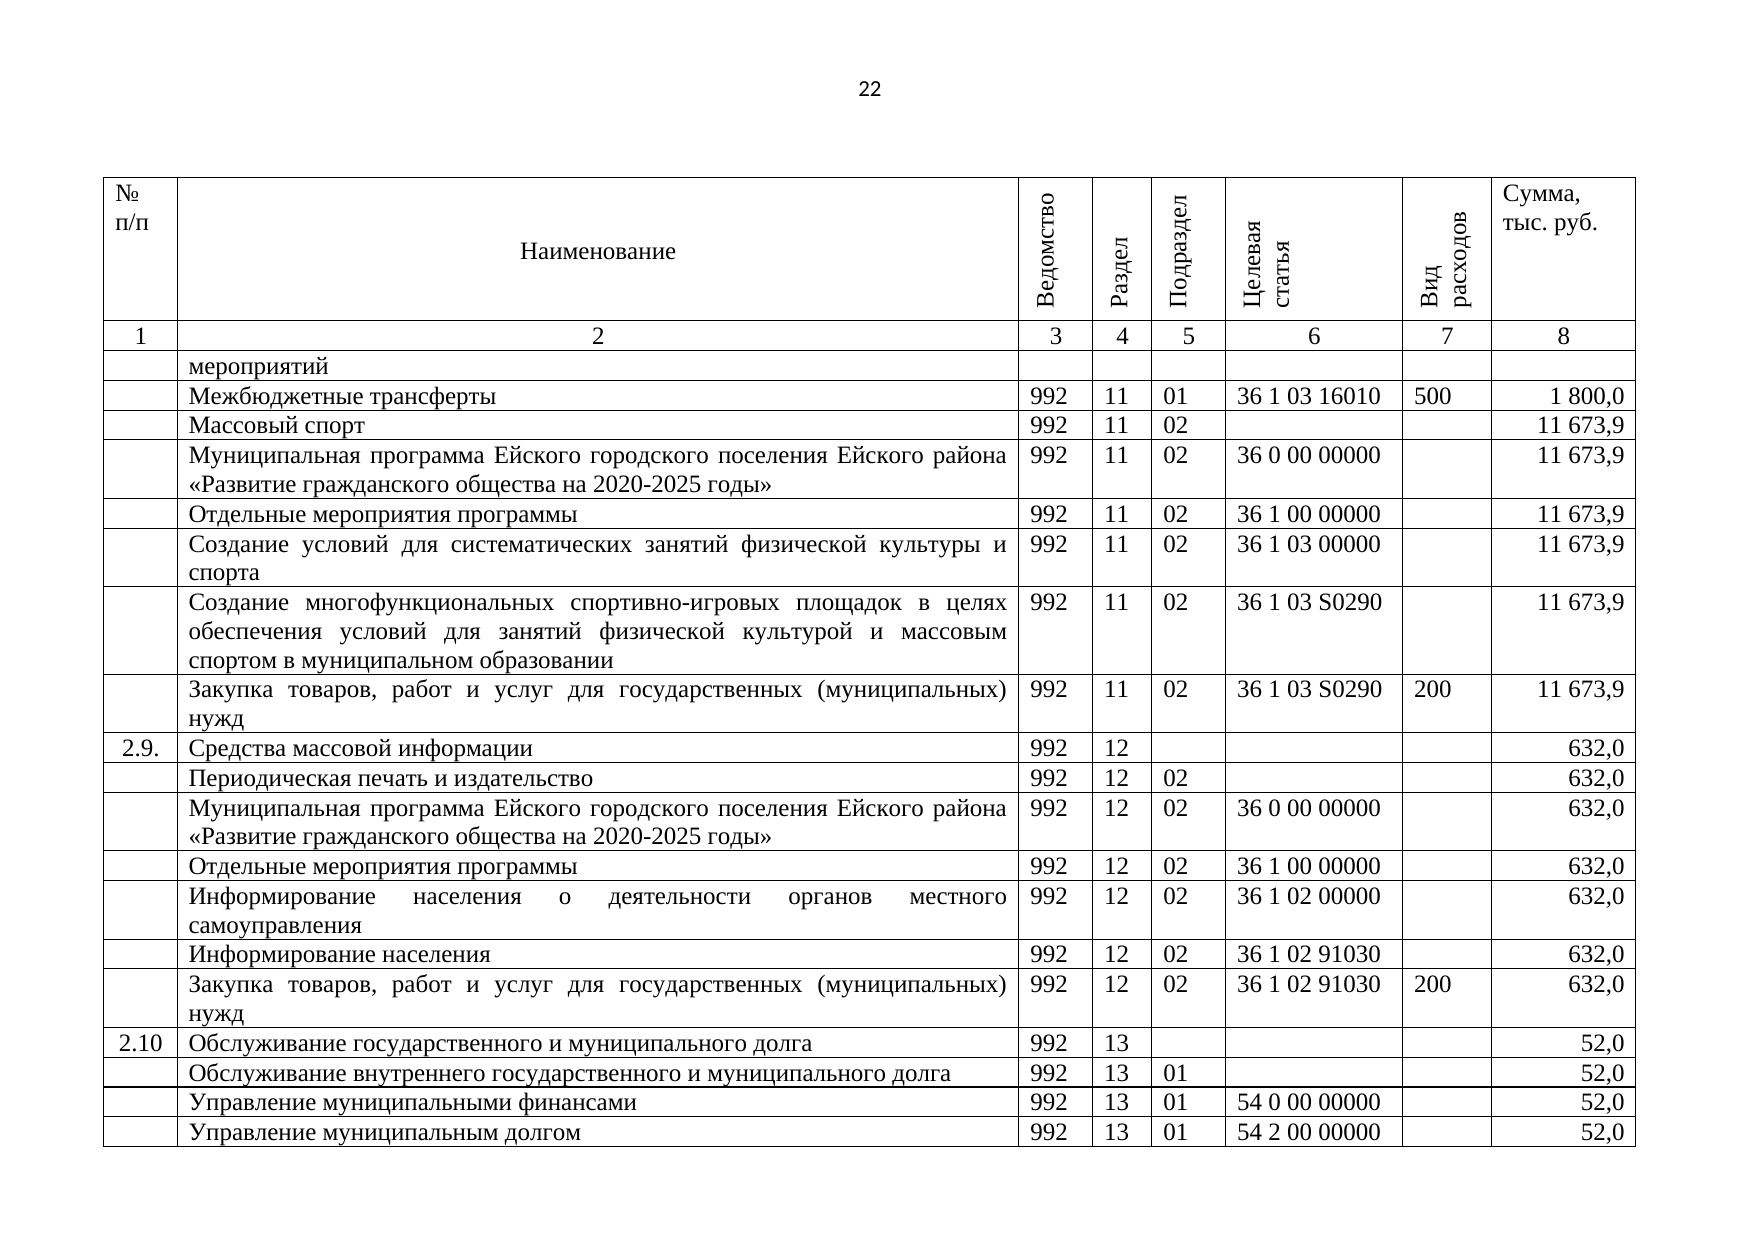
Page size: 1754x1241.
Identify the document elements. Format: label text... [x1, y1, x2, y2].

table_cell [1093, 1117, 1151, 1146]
table_cell 5 [1152, 321, 1225, 350]
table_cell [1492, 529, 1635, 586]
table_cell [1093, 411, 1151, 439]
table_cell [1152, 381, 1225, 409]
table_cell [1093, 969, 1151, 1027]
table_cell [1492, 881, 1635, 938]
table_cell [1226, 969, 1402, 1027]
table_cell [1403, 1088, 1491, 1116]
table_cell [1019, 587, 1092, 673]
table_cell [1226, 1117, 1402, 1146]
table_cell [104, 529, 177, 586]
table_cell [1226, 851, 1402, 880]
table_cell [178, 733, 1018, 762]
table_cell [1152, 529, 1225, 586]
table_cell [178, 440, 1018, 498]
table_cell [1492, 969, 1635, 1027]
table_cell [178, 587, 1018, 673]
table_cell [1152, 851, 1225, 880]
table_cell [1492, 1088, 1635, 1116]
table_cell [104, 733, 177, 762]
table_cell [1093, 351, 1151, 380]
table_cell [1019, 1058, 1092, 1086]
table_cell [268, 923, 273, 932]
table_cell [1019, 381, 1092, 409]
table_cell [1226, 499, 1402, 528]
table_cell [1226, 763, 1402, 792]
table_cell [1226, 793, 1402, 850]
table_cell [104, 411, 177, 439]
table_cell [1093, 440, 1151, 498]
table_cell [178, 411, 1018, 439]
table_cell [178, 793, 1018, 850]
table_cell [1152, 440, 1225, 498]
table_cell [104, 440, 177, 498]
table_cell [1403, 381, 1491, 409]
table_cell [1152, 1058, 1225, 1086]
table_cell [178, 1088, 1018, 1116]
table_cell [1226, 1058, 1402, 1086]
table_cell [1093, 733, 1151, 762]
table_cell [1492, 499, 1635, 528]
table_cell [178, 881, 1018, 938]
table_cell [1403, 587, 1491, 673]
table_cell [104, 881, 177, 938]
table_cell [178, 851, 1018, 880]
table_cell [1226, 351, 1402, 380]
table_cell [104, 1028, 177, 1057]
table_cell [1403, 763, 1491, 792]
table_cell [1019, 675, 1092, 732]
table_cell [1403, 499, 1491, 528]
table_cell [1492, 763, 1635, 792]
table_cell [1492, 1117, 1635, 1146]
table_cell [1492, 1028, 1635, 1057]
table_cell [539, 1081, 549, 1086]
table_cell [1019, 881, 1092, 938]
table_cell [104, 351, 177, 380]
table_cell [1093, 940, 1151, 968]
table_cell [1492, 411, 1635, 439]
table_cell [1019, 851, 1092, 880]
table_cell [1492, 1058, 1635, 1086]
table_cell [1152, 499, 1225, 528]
table_header Целевая статья [1226, 178, 1402, 320]
table_cell 4 [1093, 321, 1151, 350]
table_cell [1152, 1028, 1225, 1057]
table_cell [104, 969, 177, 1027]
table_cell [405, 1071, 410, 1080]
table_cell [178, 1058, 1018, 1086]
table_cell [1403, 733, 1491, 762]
table_cell 6 [1226, 321, 1402, 350]
table_header Раздел [1093, 178, 1151, 320]
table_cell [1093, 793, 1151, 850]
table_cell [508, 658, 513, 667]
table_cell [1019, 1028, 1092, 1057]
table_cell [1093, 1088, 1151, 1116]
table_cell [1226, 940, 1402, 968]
table_header Ведомство [1019, 178, 1092, 320]
table_cell 2 [178, 321, 1018, 350]
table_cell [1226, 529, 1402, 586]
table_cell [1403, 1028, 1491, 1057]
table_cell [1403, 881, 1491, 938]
table_header № п/п [104, 178, 177, 320]
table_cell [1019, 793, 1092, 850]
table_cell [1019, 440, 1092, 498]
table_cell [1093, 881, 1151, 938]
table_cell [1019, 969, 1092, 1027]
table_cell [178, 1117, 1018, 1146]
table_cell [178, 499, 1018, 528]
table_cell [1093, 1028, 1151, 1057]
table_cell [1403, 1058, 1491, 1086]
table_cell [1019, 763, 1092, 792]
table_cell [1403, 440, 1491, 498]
table_cell 7 [1403, 321, 1491, 350]
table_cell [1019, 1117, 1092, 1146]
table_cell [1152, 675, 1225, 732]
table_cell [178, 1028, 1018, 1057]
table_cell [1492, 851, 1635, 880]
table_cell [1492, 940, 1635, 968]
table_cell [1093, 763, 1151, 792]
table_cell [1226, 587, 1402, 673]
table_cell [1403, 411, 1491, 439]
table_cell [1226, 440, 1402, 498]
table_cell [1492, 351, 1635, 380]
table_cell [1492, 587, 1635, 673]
table_header Подраздел [1152, 178, 1225, 320]
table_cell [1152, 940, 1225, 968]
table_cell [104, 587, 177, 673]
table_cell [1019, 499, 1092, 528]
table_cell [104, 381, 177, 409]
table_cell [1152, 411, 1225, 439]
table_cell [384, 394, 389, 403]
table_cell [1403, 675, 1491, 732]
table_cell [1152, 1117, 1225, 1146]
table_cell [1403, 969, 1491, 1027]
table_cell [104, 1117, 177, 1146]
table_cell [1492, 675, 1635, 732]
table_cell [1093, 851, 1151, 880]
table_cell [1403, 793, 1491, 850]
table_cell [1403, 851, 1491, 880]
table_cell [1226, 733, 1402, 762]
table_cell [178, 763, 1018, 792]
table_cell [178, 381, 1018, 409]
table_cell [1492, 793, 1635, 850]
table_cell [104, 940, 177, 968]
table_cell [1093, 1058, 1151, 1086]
table_cell 8 [1492, 321, 1635, 350]
table_header Сумма, тыс. руб. [1492, 178, 1635, 320]
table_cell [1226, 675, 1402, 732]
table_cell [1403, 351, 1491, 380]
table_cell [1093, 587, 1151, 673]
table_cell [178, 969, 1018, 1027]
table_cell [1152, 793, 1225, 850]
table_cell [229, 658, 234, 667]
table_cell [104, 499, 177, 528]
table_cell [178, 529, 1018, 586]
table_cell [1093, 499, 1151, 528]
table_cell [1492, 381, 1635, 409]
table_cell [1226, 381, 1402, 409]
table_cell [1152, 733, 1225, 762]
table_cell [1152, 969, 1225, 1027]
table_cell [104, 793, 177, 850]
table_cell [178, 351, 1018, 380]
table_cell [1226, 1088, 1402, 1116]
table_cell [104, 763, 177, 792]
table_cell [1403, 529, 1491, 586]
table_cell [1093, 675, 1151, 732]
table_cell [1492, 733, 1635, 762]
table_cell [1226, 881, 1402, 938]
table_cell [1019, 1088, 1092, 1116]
table_cell 1 [104, 321, 177, 350]
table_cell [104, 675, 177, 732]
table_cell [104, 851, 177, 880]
table_header Наименование [178, 178, 1018, 320]
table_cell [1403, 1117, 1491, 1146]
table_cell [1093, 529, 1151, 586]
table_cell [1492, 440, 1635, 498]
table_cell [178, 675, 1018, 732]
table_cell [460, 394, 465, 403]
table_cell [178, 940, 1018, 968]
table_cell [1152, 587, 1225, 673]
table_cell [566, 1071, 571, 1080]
table_cell 3 [1019, 321, 1092, 350]
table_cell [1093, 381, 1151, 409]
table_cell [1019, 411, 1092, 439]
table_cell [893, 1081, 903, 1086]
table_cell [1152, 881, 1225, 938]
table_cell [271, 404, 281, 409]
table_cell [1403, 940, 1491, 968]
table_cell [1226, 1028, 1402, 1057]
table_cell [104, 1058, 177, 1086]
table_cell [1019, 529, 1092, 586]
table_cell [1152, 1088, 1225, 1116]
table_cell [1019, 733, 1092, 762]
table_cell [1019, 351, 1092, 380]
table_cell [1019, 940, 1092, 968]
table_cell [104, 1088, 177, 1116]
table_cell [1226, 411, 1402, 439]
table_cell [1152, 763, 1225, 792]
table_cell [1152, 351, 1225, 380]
table_header Вид расходов [1403, 178, 1491, 320]
